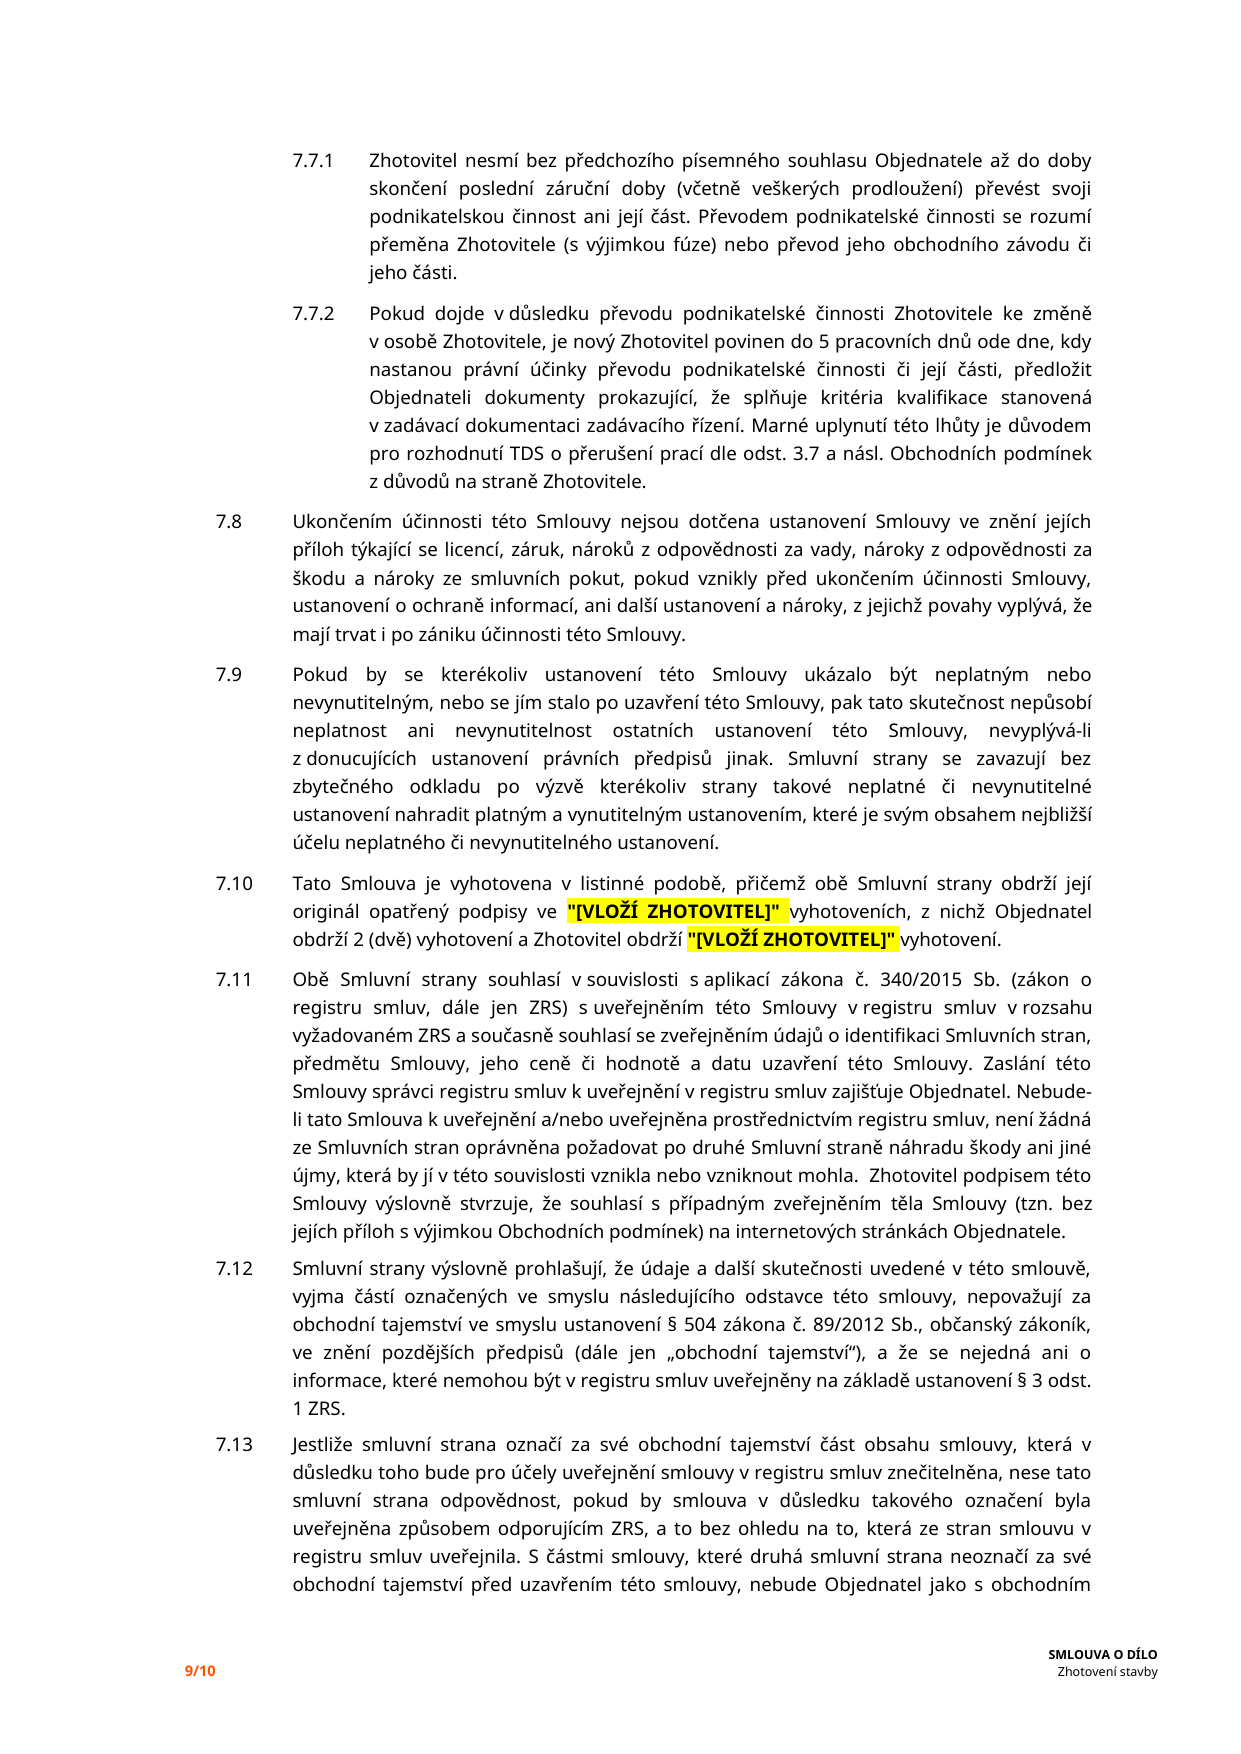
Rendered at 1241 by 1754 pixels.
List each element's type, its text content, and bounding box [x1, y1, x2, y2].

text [216, 1432, 1093, 1597]
text Pokud dojde v důsledku převodu podnikatelské činnosti Zhotovitele ke změně v osobě Zhotovitele, je nový Zhotovitel povinen do 5 pracovních dnů ode dne, kdy nastanou právní účinky převodu podnikatelské činnosti či její části, předložit Objednateli dokumenty prokazující, že splňuje kritéria kvalifikace stanovená v zadávací dokumentaci zadávacího řízení. Marné uplynutí této lhůty je důvodem pro rozhodnutí TDS o přerušení prací dle odst. 3.7 a násl. Obchodních podmínek z důvodů na straně Zhotovitele. [292, 300, 1093, 494]
text Obě Smluvní strany souhlasí v souvislosti s aplikací zákona č. 340/2015 Sb. (zákon o registru smluv, dále jen ZRS) s uveřejněním této Smlouvy v registru smluv v rozsahu vyžadovaném ZRS a současně souhlasí se zveřejněním údajů o identifikaci Smluvních stran, předmětu Smlouvy, jeho ceně či hodnotě a datu uzavření této Smlouvy. Zaslání této Smlouvy správci registru smluv k uveřejnění v registru smluv zajišťuje Objednatel. Nebude-li tato Smlouva k uveřejnění a/nebo uveřejněna prostřednictvím registru smluv, není žádná ze Smluvních stran oprávněna požadovat po druhé Smluvní straně náhradu škody ani jiné újmy, která by jí v této souvislosti vznikla nebo vzniknout mohla. Zhotovitel podpisem této Smlouvy výslovně stvrzuje, že souhlasí s případným zveřejněním těla Smlouvy (tzn. bez jejích příloh s výjimkou Obchodních podmínek) na internetových stránkách Objednatele. [216, 967, 1093, 1244]
text Smluvní strany výslovně prohlašují, že údaje a další skutečnosti uvedené v této smlouvě, vyjma částí označených ve smyslu následujícího odstavce této smlouvy, nepovažují za obchodní tajemství ve smyslu ustanovení § 504 zákona č. 89/2012 Sb., občanský zákoník, ve znění pozdějších předpisů (dále jen „obchodní tajemství“), a že se nejedná ani o informace, které nemohou být v registru smluv uveřejněny na základě ustanovení § 3 odst. 1 ZRS. [216, 1255, 1093, 1421]
text Ukončením účinnosti této Smlouvy nejsou dotčena ustanovení Smlouvy ve znění jejích příloh týkající se licencí, záruk, nároků z odpovědnosti za vady, nároky z odpovědnosti za škodu a nároky ze smluvních pokut, pokud vznikly před ukončením účinnosti Smlouvy, ustanovení o ochraně informací, ani další ustanovení a nároky, z jejichž povahy vyplývá, že mají trvat i po zániku účinnosti této Smlouvy. [216, 509, 1093, 646]
text Zhotovitel nesmí bez předchozího písemného souhlasu Objednatele až do doby skončení poslední záruční doby (včetně veškerých prodloužení) převést svoji podnikatelskou činnost ani její část. Převodem podnikatelské činnosti se rozumí přeměna Zhotovitele (s výjimkou fúze) nebo převod jeho obchodního závodu či jeho části. [292, 147, 1093, 285]
text Tato Smlouva je vyhotovena v listinné podobě, přičemž obě Smluvní strany obdrží její originál opatřený podpisy ve vyhotoveních, z nichž Objednatel obdrží 2 (dvě) vyhotovení a Zhotovitel obdrží vyhotovení. [216, 870, 1093, 952]
text Pokud by se kterékoliv ustanovení této Smlouvy ukázalo být neplatným nebo nevynutitelným, nebo se jím stalo po uzavření této Smlouvy, pak tato skutečnost nepůsobí neplatnost ani nevynutitelnost ostatních ustanovení této Smlouvy, nevyplývá-li z donucujících ustanovení právních předpisů jinak. Smluvní strany se zavazují bez zbytečného odkladu po výzvě kterékoliv strany takové neplatné či nevynutitelné ustanovení nahradit platným a vynutitelným ustanovením, které je svým obsahem nejbližší účelu neplatného či nevynutitelného ustanovení. [216, 661, 1093, 855]
